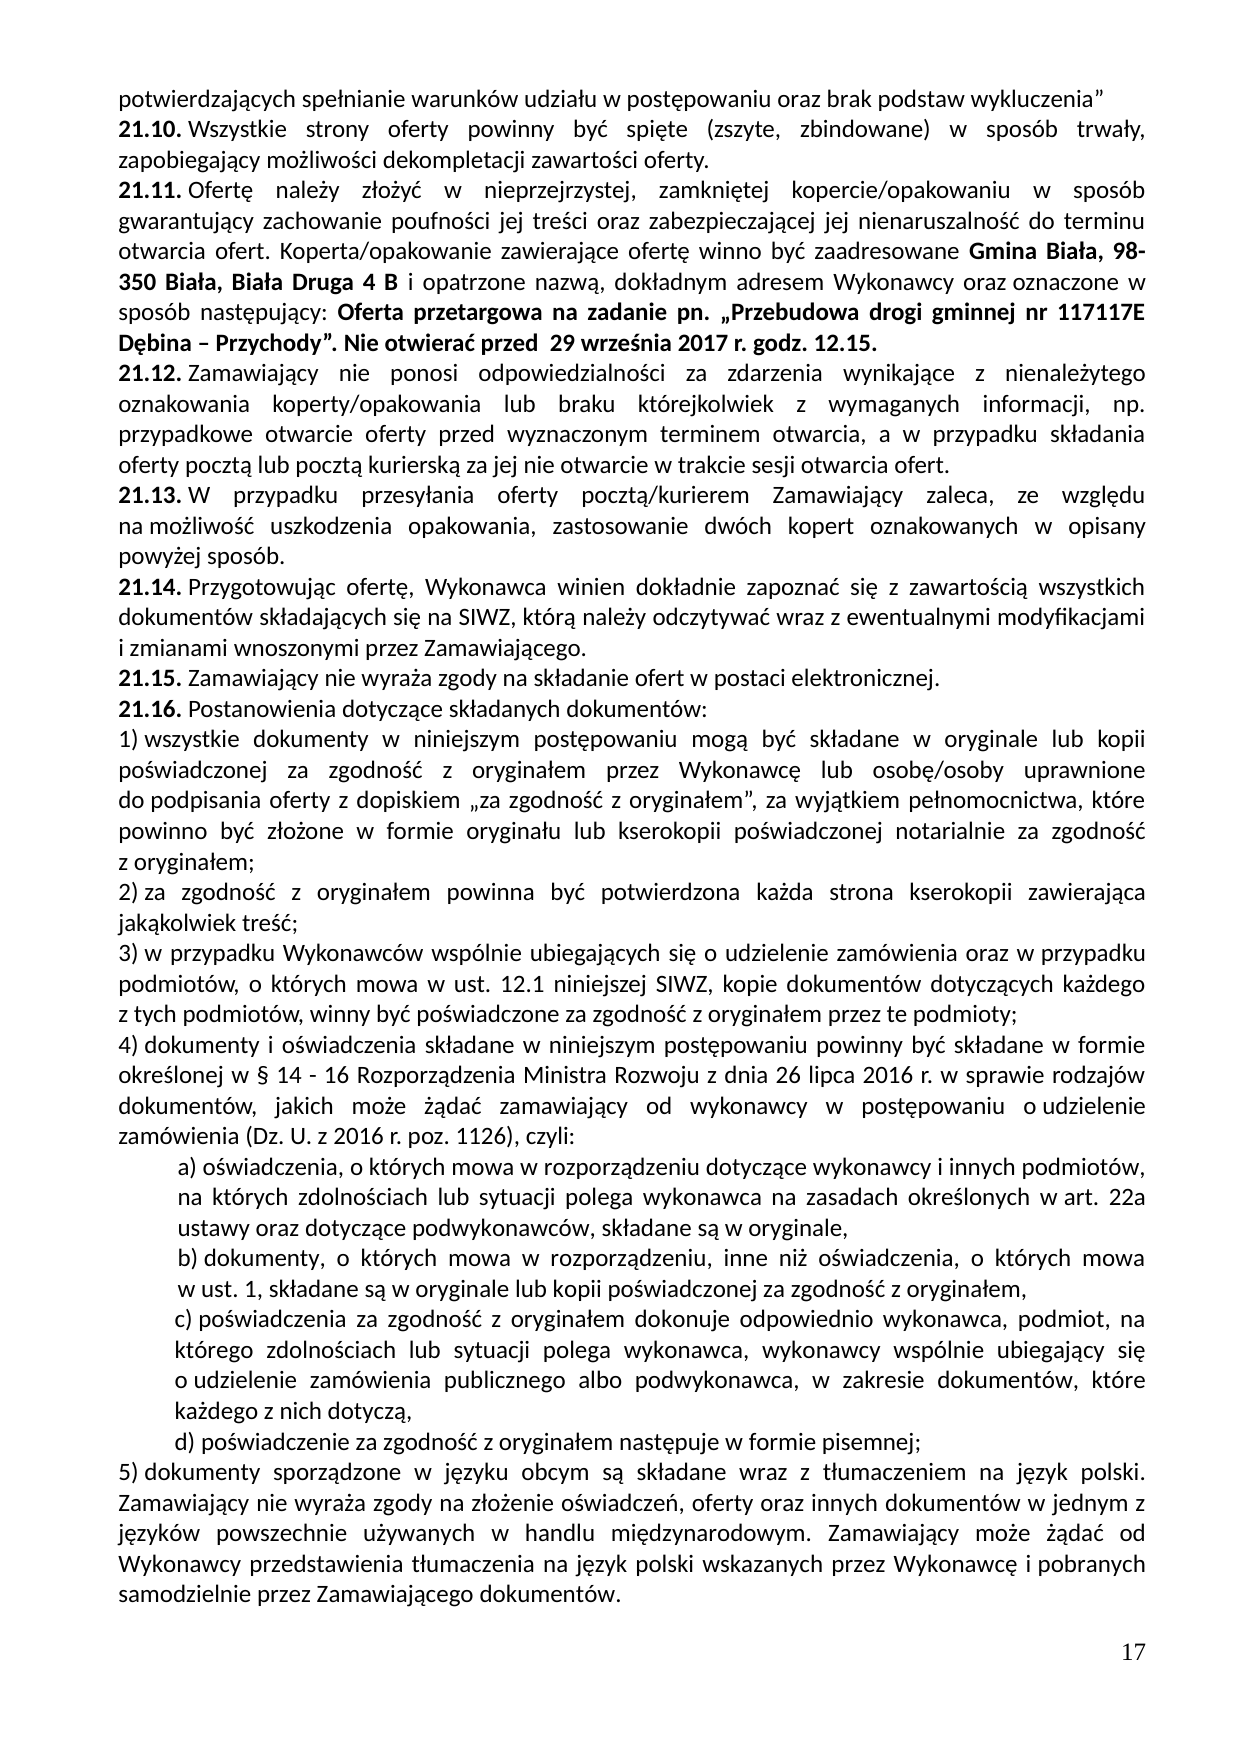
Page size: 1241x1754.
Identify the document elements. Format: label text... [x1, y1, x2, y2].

text 5) dokumenty sporządzone w języku obcym są składane wraz z tłumaczeniem na język polski. Zamawiający nie wyraża zgody na złożenie oświadczeń, oferty oraz innych dokumentów w jednym z języków powszechnie używanych w handlu międzynarodowym. Zamawiający może żądać od Wykonawcy przedstawienia tłumaczenia na język polski wskazanych przez Wykonawcę i pobranych samodzielnie przez Zamawiającego dokumentów. [118, 1456, 1146, 1609]
text 4) dokumenty i oświadczenia składane w niniejszym postępowaniu powinny być składane w formie określonej w § 14 - 16 Rozporządzenia Ministra Rozwoju z dnia 26 lipca 2016 r. w sprawie rodzajów dokumentów, jakich może żądać zamawiający od wykonawcy w postępowaniu o udzielenie zamówienia (Dz. U. z 2016 r. poz. 1126), czyli: [118, 1029, 1146, 1151]
text a) oświadczenia, o których mowa w rozporządzeniu dotyczące wykonawcy i innych podmiotów, na których zdolnościach lub sytuacji polega wykonawca na zasadach określonych w art. 22a ustawy oraz dotyczące podwykonawców, składane są w oryginale, [177, 1151, 1146, 1242]
text 21.11. Ofertę należy złożyć w nieprzejrzystej, zamkniętej kopercie/opakowaniu w sposób gwarantujący zachowanie poufności jej treści oraz zabezpieczającej jej nienaruszalność do terminu otwarcia ofert. Koperta/opakowanie zawierające ofertę winno być zaadresowane Gmina Biała, 98-350 Biała, Biała Druga 4 B i opatrzone nazwą, dokładnym adresem Wykonawcy oraz oznaczone w sposób następujący: Oferta przetargowa na zadanie pn. „Przebudowa drogi gminnej nr 117117E Dębina – Przychody”. Nie otwierać przed 29 września 2017 r. godz. 12.15. [118, 174, 1146, 357]
list 21.16. Postanowienia dotyczące składanych dokumentów: [118, 693, 1146, 724]
list 3) w przypadku Wykonawców wspólnie ubiegających się o udzielenie zamówienia oraz w przypadku podmiotów, o których mowa w ust. 12.1 niniejszej SIWZ, kopie dokumentów dotyczących każdego z tych podmiotów, winny być poświadczone za zgodność z oryginałem przez te podmioty; [118, 937, 1146, 1029]
list 1) wszystkie dokumenty w niniejszym postępowaniu mogą być składane w oryginale lub kopii poświadczonej za zgodność z oryginałem przez Wykonawcę lub osobę/osoby uprawnione do podpisania oferty z dopiskiem „za zgodność z oryginałem”, za wyjątkiem pełnomocnictwa, które powinno być złożone w formie oryginału lub kserokopii poświadczonej notarialnie za zgodność z oryginałem; [118, 724, 1146, 876]
text 21.15. Zamawiający nie wyraża zgody na składanie ofert w postaci elektronicznej. [118, 663, 1146, 693]
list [118, 83, 1146, 113]
text c) poświadczenia za zgodność z oryginałem dokonuje odpowiednio wykonawca, podmiot, na którego zdolnościach lub sytuacji polega wykonawca, wykonawcy wspólnie ubiegający się o udzielenie zamówienia publicznego albo podwykonawca, w zakresie dokumentów, które każdego z nich dotyczą, [174, 1303, 1146, 1426]
list 21.13. W przypadku przesyłania oferty pocztą/kurierem Zamawiający zaleca, ze względu na możliwość uszkodzenia opakowania, zastosowanie dwóch kopert oznakowanych w opisany powyżej sposób. [118, 479, 1146, 571]
list 2) za zgodność z oryginałem powinna być potwierdzona każda strona kserokopii zawierająca jakąkolwiek treść; [118, 876, 1146, 937]
list 21.12. Zamawiający nie ponosi odpowiedzialności za zdarzenia wynikające z nienależytego oznakowania koperty/opakowania lub braku którejkolwiek z wymaganych informacji, np. przypadkowe otwarcie oferty przed wyznaczonym terminem otwarcia, a w przypadku składania oferty pocztą lub pocztą kurierską za jej nie otwarcie w trakcie sesji otwarcia ofert. [118, 357, 1146, 479]
list 21.14. Przygotowując ofertę, Wykonawca winien dokładnie zapoznać się z zawartością wszystkich dokumentów składających się na SIWZ, którą należy odczytywać wraz z ewentualnymi modyfikacjami i zmianami wnoszonymi przez Zamawiającego. [118, 571, 1146, 663]
list 21.10. Wszystkie strony oferty powinny być spięte (zszyte, zbindowane) w sposób trwały, zapobiegający możliwości dekompletacji zawartości oferty. [118, 113, 1146, 174]
text b) dokumenty, o których mowa w rozporządzeniu, inne niż oświadczenia, o których mowa w ust. 1, składane są w oryginale lub kopii poświadczonej za zgodność z oryginałem, [177, 1242, 1146, 1303]
list d) poświadczenie za zgodność z oryginałem następuje w formie pisemnej; [156, 1426, 1146, 1456]
